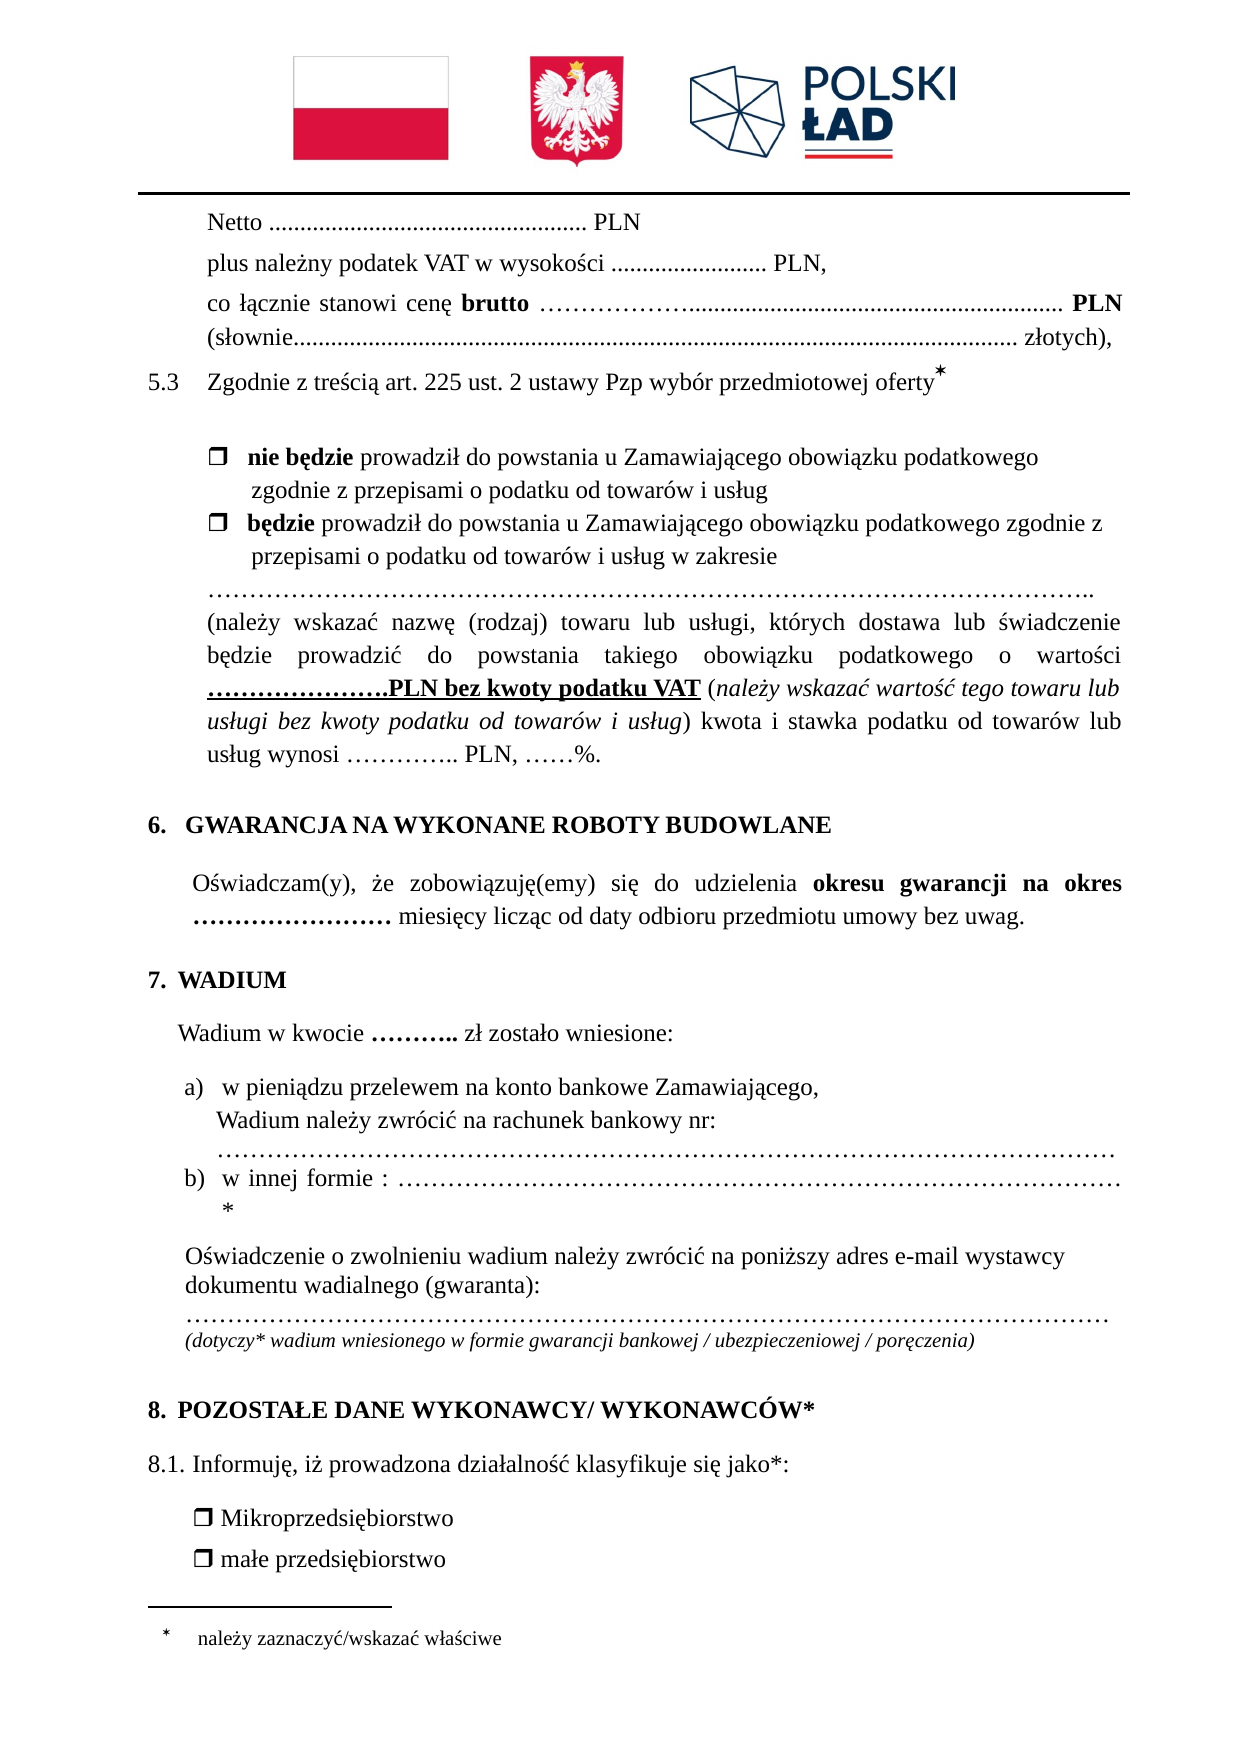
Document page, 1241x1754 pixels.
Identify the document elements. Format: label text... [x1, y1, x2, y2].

list POZOSTAŁE DANE WYKONAWCY/ WYKONAWCÓW* [148, 1395, 1122, 1424]
text …………………………………………………………………………………………….. (należy wskazać nazwę (rodzaj) towaru lub usługi, których dostawa lub świadczenie będzie prowadzić do powstania takiego obowiązku podatkowego o wartości ………………….PLN bez kwoty podatku VAT (należy wskazać wartość tego towaru lub usługi bez kwoty podatku od towarów i usług) kwota i stawka podatku od towarów lub usług wynosi ………….. PLN, ……%. [207, 574, 1122, 768]
text ……………………………………………………………………………………………… [185, 1134, 1122, 1163]
text ………………………………………………………………………………………………… [185, 1299, 1122, 1328]
text małe przedsiębiorstwo [192, 1544, 1122, 1573]
text plus należny podatek VAT w wysokości ......................... PLN, [148, 248, 1122, 276]
list Informuję, iż prowadzona działalność klasyfikuje się jako*: [148, 1449, 1122, 1478]
text co łącznie stanowi cenę brutto ………………............................................................ PLN (słownie.................................................................................................................... złotych), [207, 288, 1122, 351]
text Mikroprzedsiębiorstwo [192, 1503, 1122, 1532]
text nie będzie prowadził do powstania u Zamawiającego obowiązku podatkowego zgodnie z przepisami o podatku od towarów i usług [207, 442, 1122, 504]
list w pieniądzu przelewem na konto bankowe Zamawiającego, [184, 1072, 1122, 1101]
list WADIUM [148, 965, 1122, 993]
text Oświadczam(y), że zobowiązuję(emy) się do udzielenia okresu gwarancji na okres …………………… miesięcy licząc od daty odbioru przedmiotu umowy bez uwag. [192, 868, 1122, 930]
text Netto ................................................... PLN [148, 207, 1122, 236]
list GWARANCJA NA WYKONANE ROBOTY BUDOWLANE [148, 810, 1122, 839]
text (dotyczy* wadium wniesionego w formie gwarancji bankowej / ubezpieczeniowej / poręczenia) [185, 1328, 1122, 1352]
list w innej formie : ……………………………………………………………………………* [184, 1163, 1122, 1225]
text będzie prowadził do powstania u Zamawiającego obowiązku podatkowego zgodnie z przepisami o podatku od towarów i usług w zakresie [207, 508, 1122, 570]
text Wadium należy zwrócić na rachunek bankowy nr: [185, 1105, 1122, 1134]
picture [223, 29, 1047, 186]
text Oświadczenie o zwolnieniu wadium należy zwrócić na poniższy adres e-mail wystawcy dokumentu wadialnego (gwaranta): [185, 1241, 1122, 1299]
list Zgodnie z treścią art. 225 ust. 2 ustawy Pzp wybór przedmiotowej oferty [148, 355, 1122, 398]
text Wadium w kwocie ……….. zł zostało wniesione: [177, 1018, 1122, 1047]
